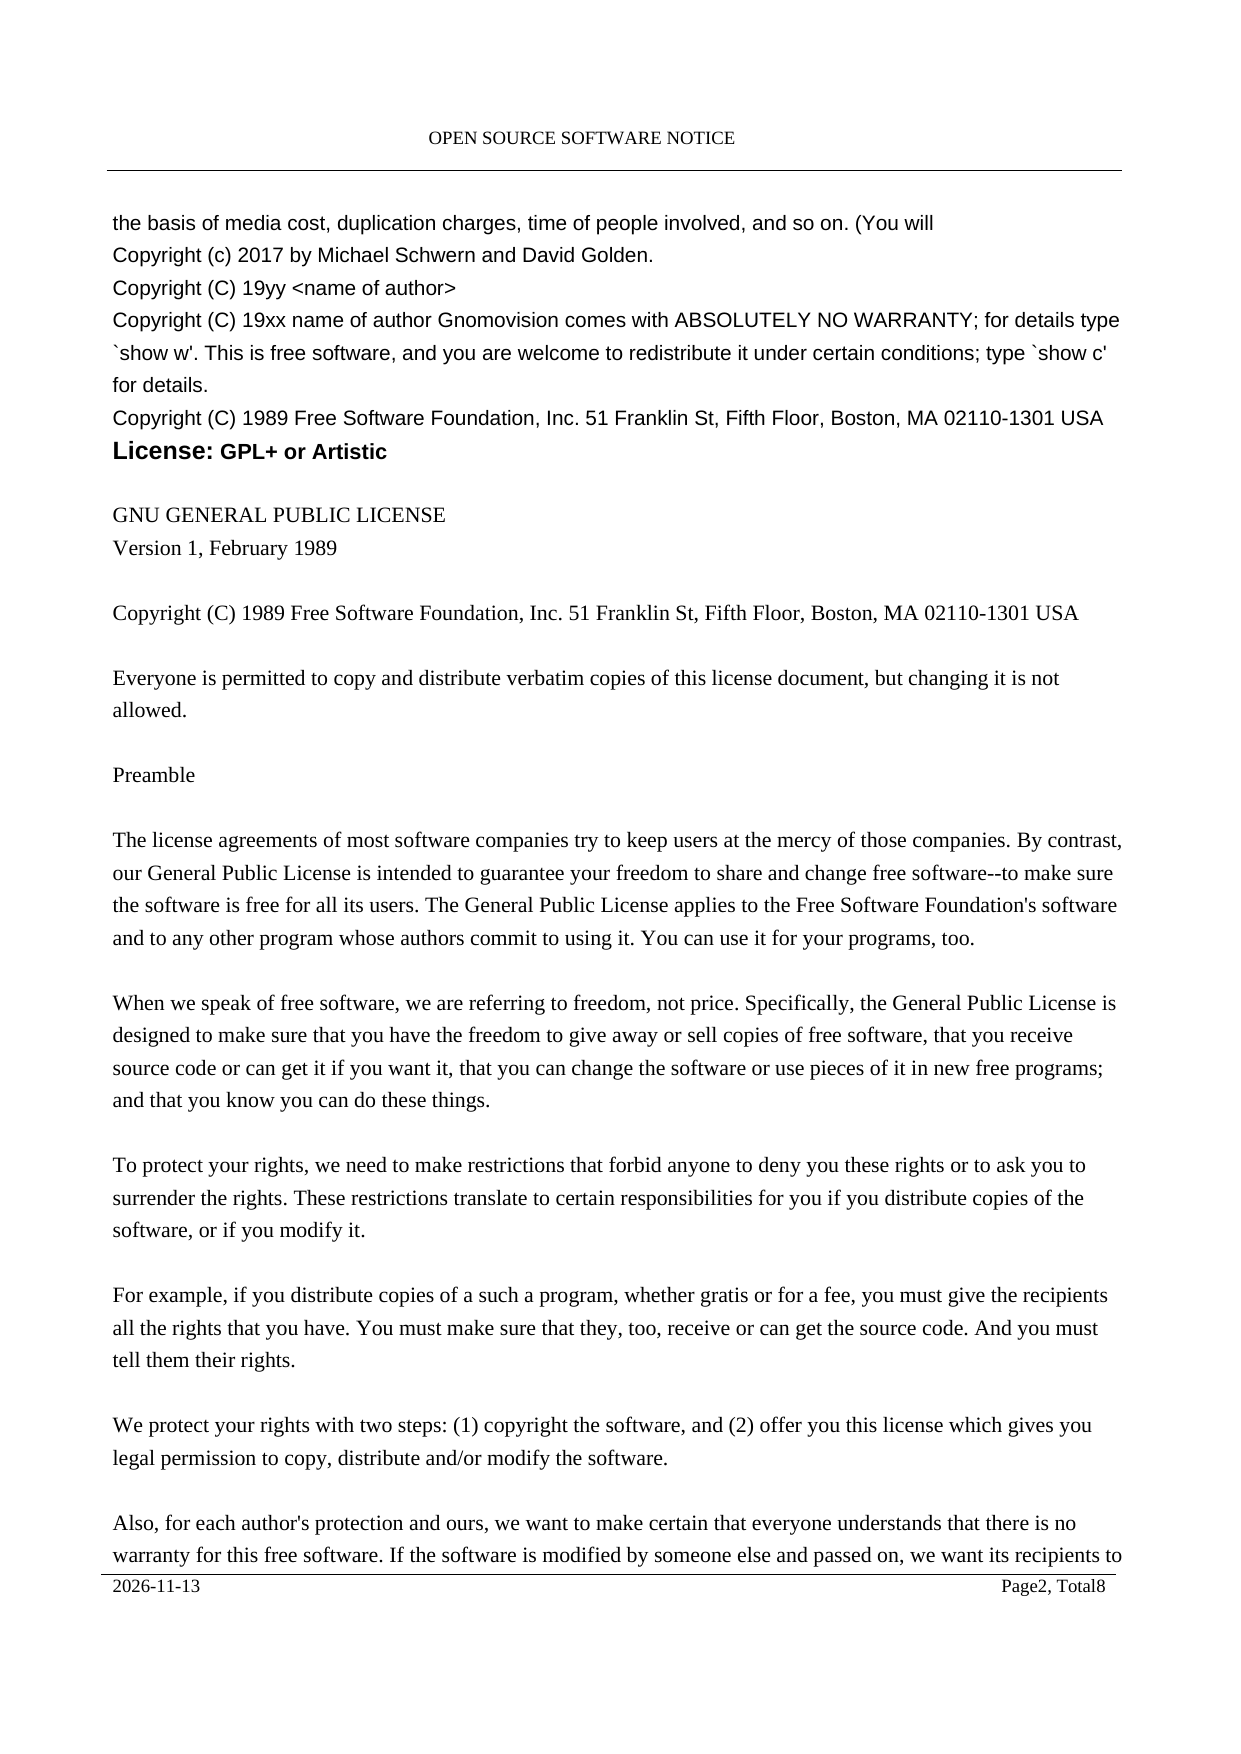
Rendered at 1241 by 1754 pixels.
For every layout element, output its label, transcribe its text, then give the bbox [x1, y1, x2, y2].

text Copyright (C) 19yy <name of author> [112, 271, 1128, 304]
text Copyright (c) 2017 by Michael Schwern and David Golden. [112, 239, 1128, 271]
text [112, 206, 1128, 239]
text Copyright (C) 1989 Free Software Foundation, Inc. 51 Franklin St, Fifth Floor, Boston, MA 02110-1301 USA [112, 401, 1128, 434]
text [112, 434, 1128, 1571]
text Copyright (C) 19xx name of author Gnomovision comes with ABSOLUTELY NO WARRANTY; for details type `show w'. This is free software, and you are welcome to redistribute it under certain conditions; type `show c' for details. [112, 304, 1128, 401]
